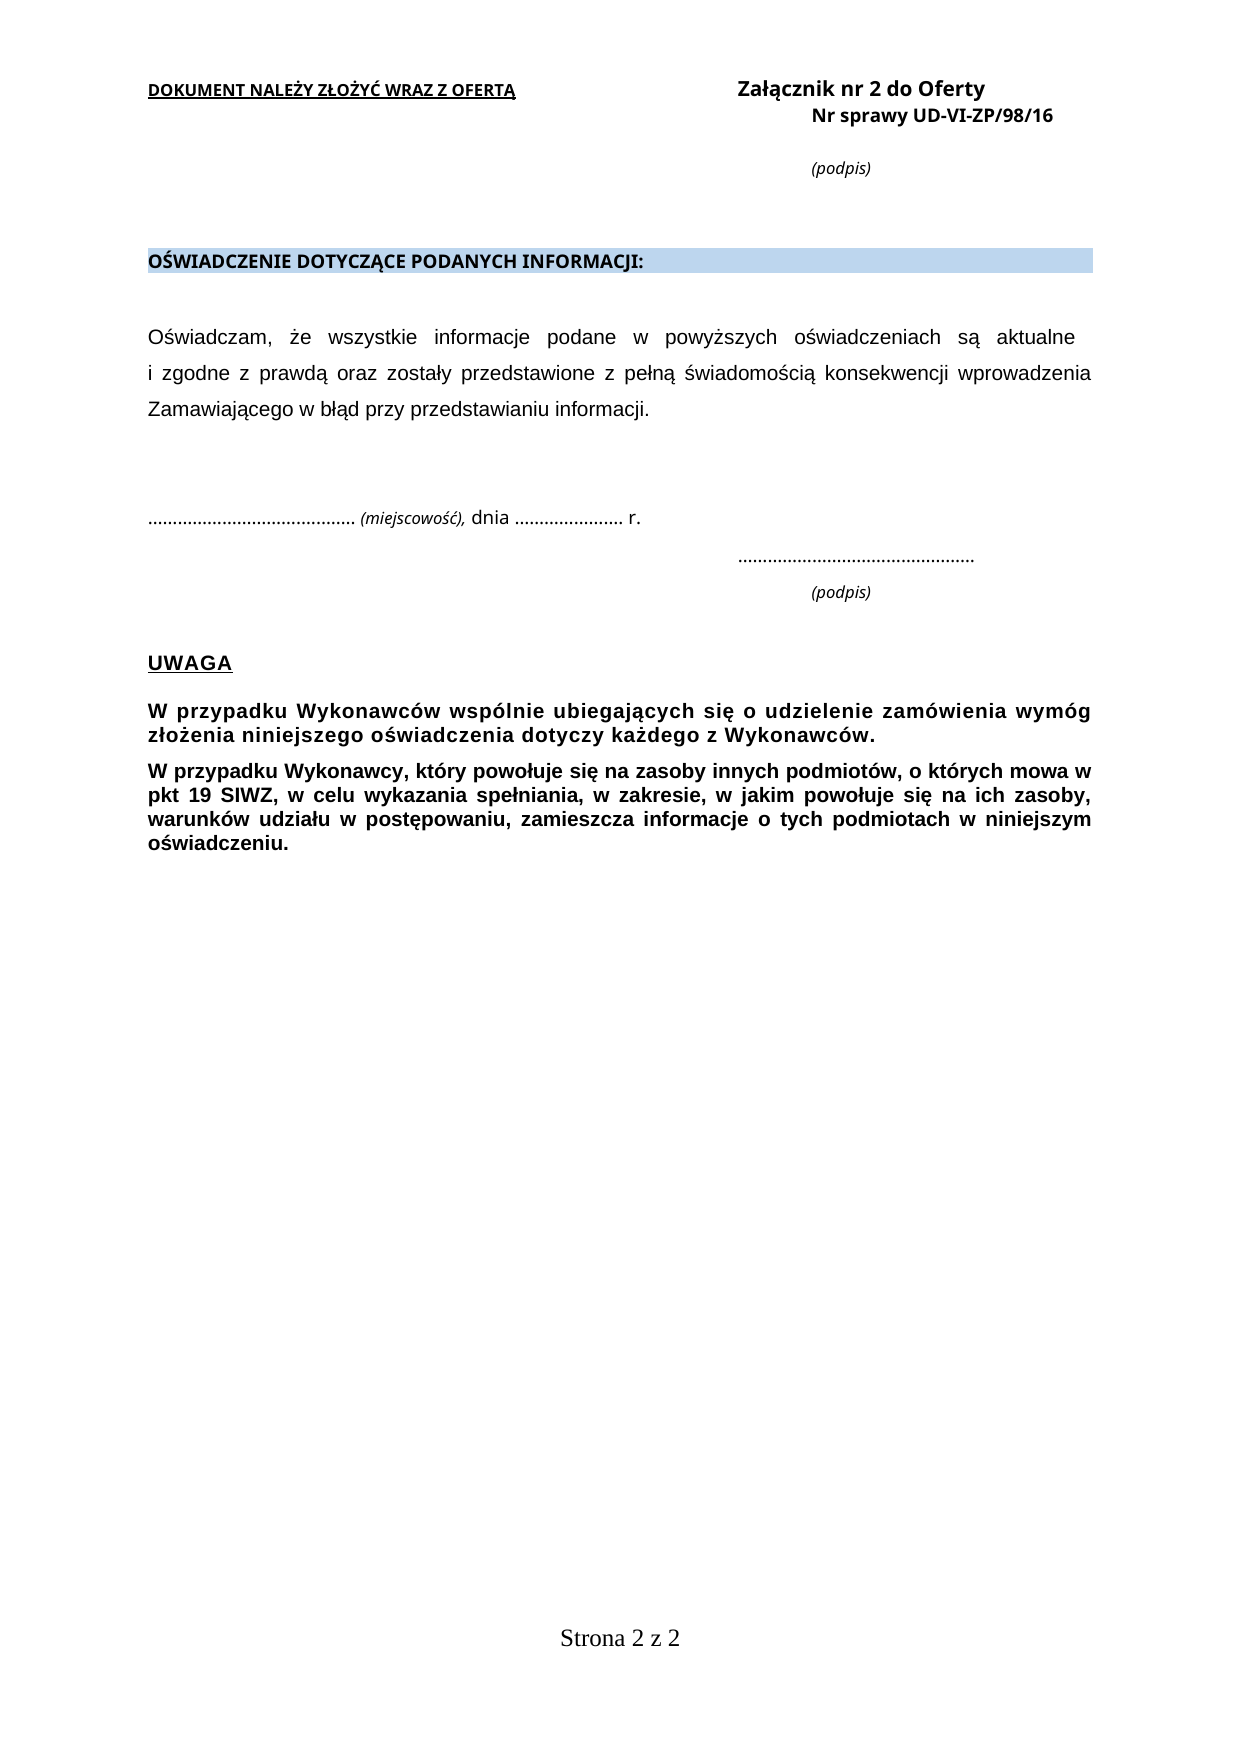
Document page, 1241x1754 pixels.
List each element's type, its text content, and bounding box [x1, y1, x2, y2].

text (podpis) [738, 156, 1093, 179]
text OŚWIADCZENIE DOTYCZĄCE PODANYCH INFORMACJI: [148, 248, 1093, 273]
text W przypadku Wykonawców wspólnie ubiegających się o udzielenie zamówienia wymóg złożenia niniejszego oświadczenia dotyczy każdego z Wykonawców. [148, 699, 1093, 747]
text ………………………….….……. (miejscowość), dnia …………………. r. [148, 504, 1093, 530]
text (podpis) [738, 581, 1093, 603]
text Oświadczam, że wszystkie informacje podane w powyższych oświadczeniach są aktualne i zgodne z prawdą oraz zostały przedstawione z pełną świadomością konsekwencji wprowadzenia Zamawiającego w błąd przy przedstawianiu informacji. [148, 324, 1093, 420]
text ………………………………………… [148, 542, 1093, 568]
text UWAGA [148, 651, 1093, 675]
text W przypadku Wykonawcy, który powołuje się na zasoby innych podmiotów, o których mowa w pkt 19 SIWZ, w celu wykazania spełniania, w zakresie, w jakim powołuje się na ich zasoby, warunków udziału w postępowaniu, zamieszcza informacje o tych podmiotach w niniejszym oświadczeniu. [148, 759, 1093, 855]
